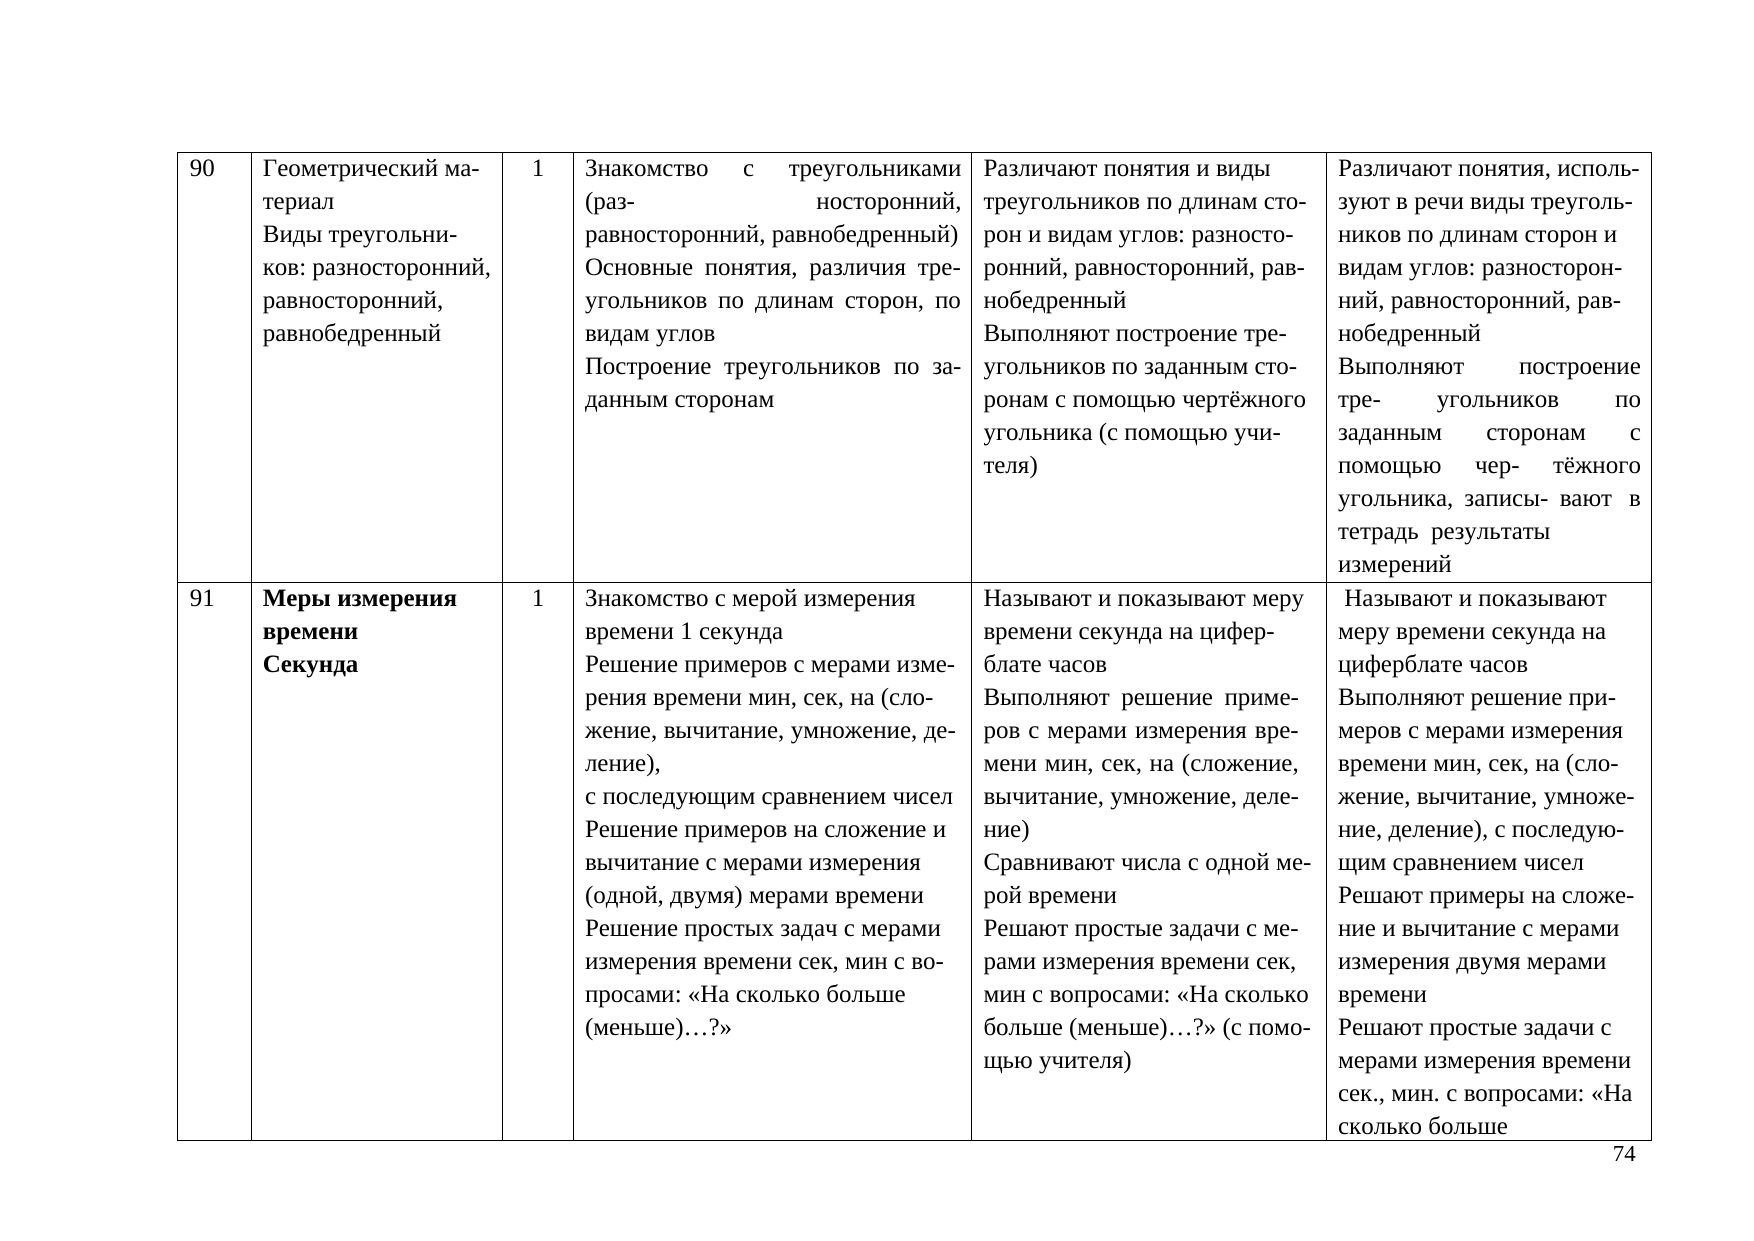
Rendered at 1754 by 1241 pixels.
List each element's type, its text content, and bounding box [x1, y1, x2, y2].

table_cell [1327, 583, 1651, 1140]
table_header 1 [503, 153, 573, 582]
table_header 90 [178, 153, 251, 582]
table_header Геометрический ма- териал Виды треугольни- ков: разносторонний, равносторонний, равнобедренный [252, 153, 502, 582]
table_header Различают понятия и виды треугольников по длинам сто- рон и видам углов: разносто- ронний, равносторонний, рав- нобедренный Выполняют построение тре- угольников по заданным сто- ронам с помощью чертёжного угольника (с помощью учи- теля) [972, 153, 1326, 582]
table_cell 1 [503, 583, 573, 1140]
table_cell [574, 583, 971, 1140]
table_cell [252, 583, 502, 1140]
table_cell 91 [178, 583, 251, 1140]
table_header Различают понятия, исполь- зуют в речи виды треуголь- ников по длинам сторон и видам углов: разносторон- ний, равносторонний, рав- нобедренный Выполняют построение тре- угольников по заданным сторонам с помощью чер- тёжного угольника, записы- вают в тетрадь результаты измерений [1327, 153, 1651, 582]
table_header Знакомство с треугольниками (раз- носторонний, равносторонний, равнобедренный) Основные понятия, различия тре- угольников по длинам сторон, по видам углов Построение треугольников по за- данным сторонам [574, 153, 971, 582]
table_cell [972, 583, 1326, 1140]
